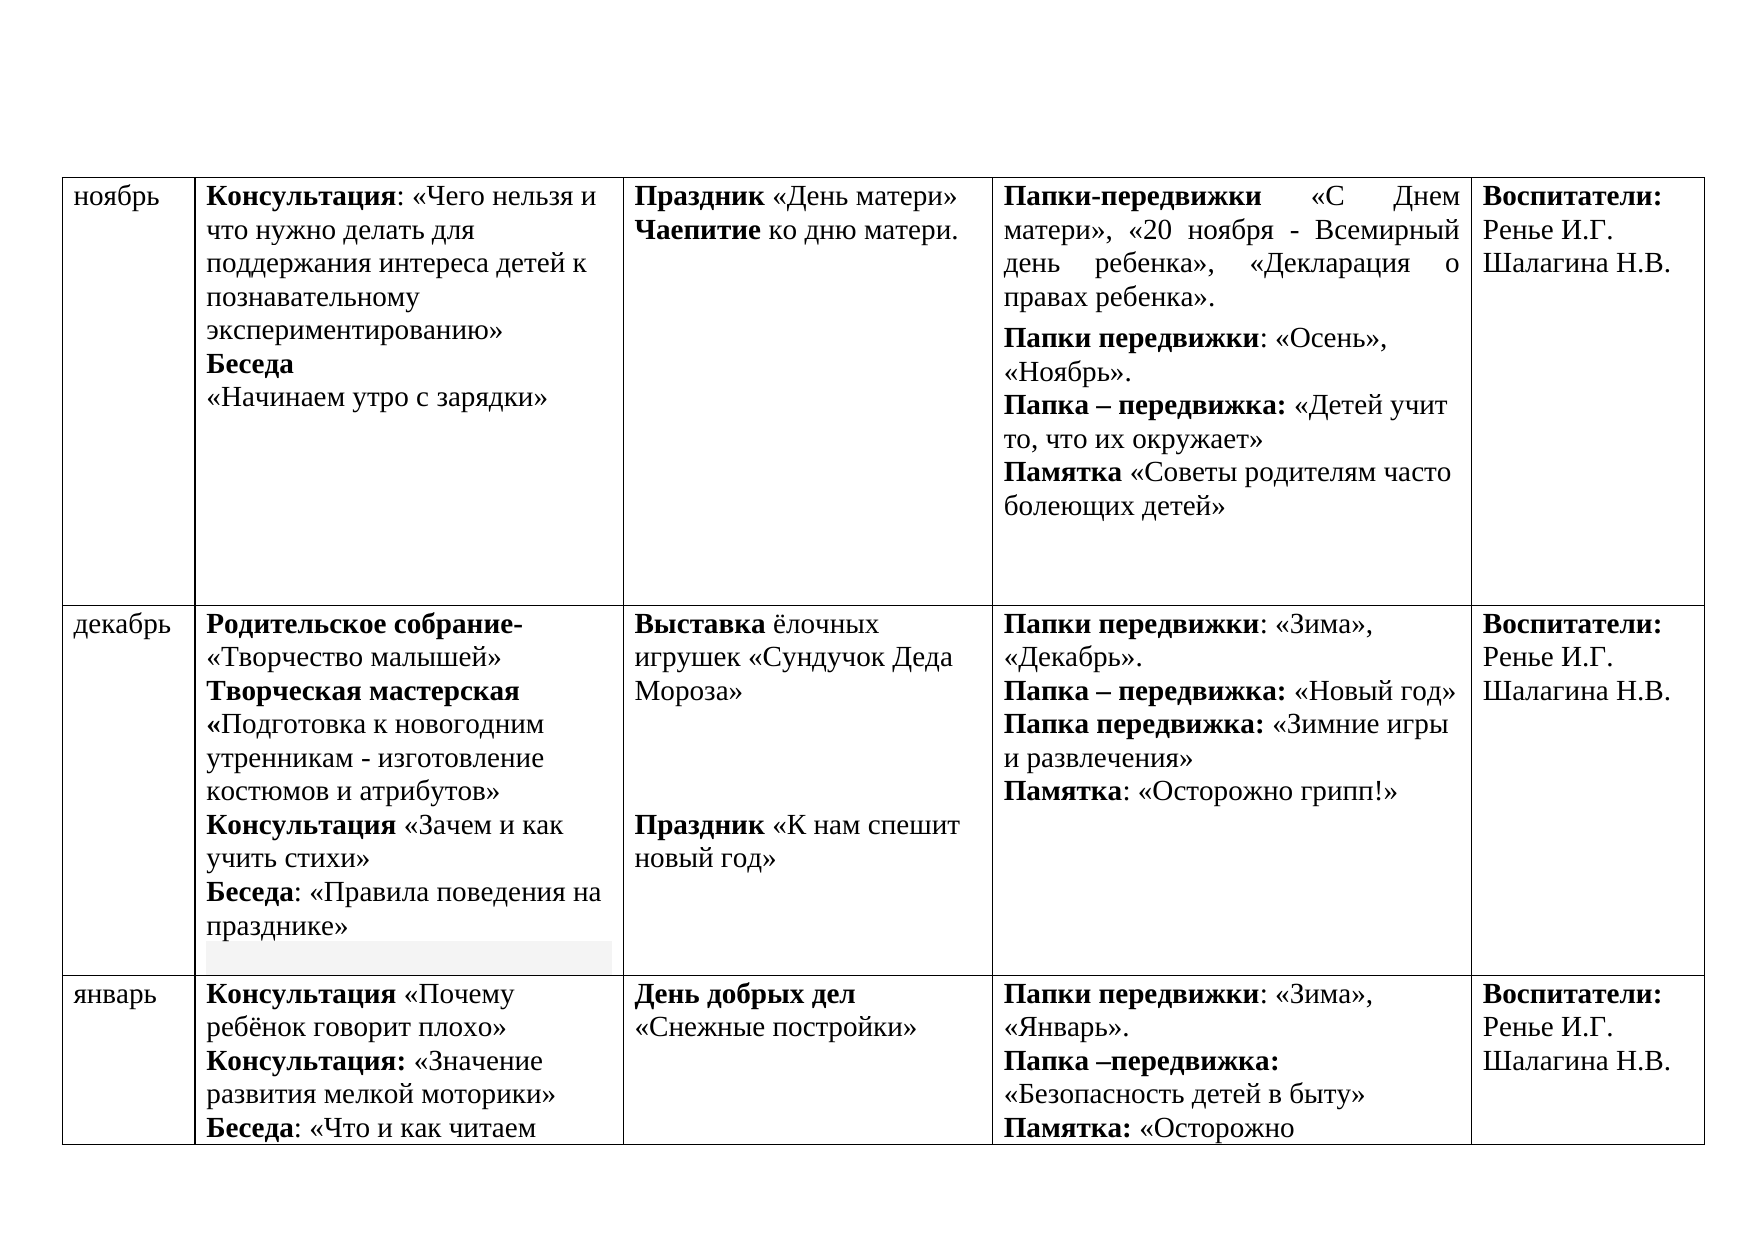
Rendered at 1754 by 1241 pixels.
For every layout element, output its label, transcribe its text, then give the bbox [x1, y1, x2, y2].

table_cell Выставка ёлочных игрушек «Сундучок Деда Мороза» Праздник «К нам спешит новый год» [624, 606, 992, 975]
table_cell Папки-передвижки «С Днем матери», «20 ноября - Всемирный день ребенка», «Декларация о правах ребенка». Папки передвижки: «Осень», «Ноябрь». Папка – передвижка: «Детей учит то, что их окружает» Памятка «Советы родителям часто болеющих детей» [993, 178, 1471, 605]
table_cell декабрь [63, 606, 194, 975]
table_cell Консультация: «Чего нельзя и что нужно делать для поддержания интереса детей к познавательному экспериментированию» Беседа «Начинаем утро с зарядки» [196, 178, 623, 605]
table_cell Папки передвижки: «Зима», «Декабрь». Папка – передвижка: «Новый год» Папка передвижка: «Зимние игры и развлечения» Памятка: «Осторожно грипп!» [993, 606, 1471, 975]
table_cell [624, 976, 992, 1143]
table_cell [1472, 976, 1704, 1143]
table_cell Праздник «День матери» Чаепитие ко дню матери. [624, 178, 992, 605]
table_cell январь [63, 976, 194, 1143]
table_cell ноябрь [63, 178, 194, 605]
table_cell Воспитатели: Ренье И.Г. Шалагина Н.В. [1472, 178, 1704, 605]
table_cell Воспитатели: Ренье И.Г. Шалагина Н.В. [1472, 606, 1704, 975]
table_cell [993, 976, 1471, 1143]
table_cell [196, 976, 623, 1143]
table_cell Родительское собрание- «Творчество малышей» Творческая мастерская «Подготовка к новогодним утренникам - изготовление костюмов и атрибутов» Консультация «Зачем и как учить стихи» Беседа: «Правила поведения на празднике» [196, 606, 623, 975]
